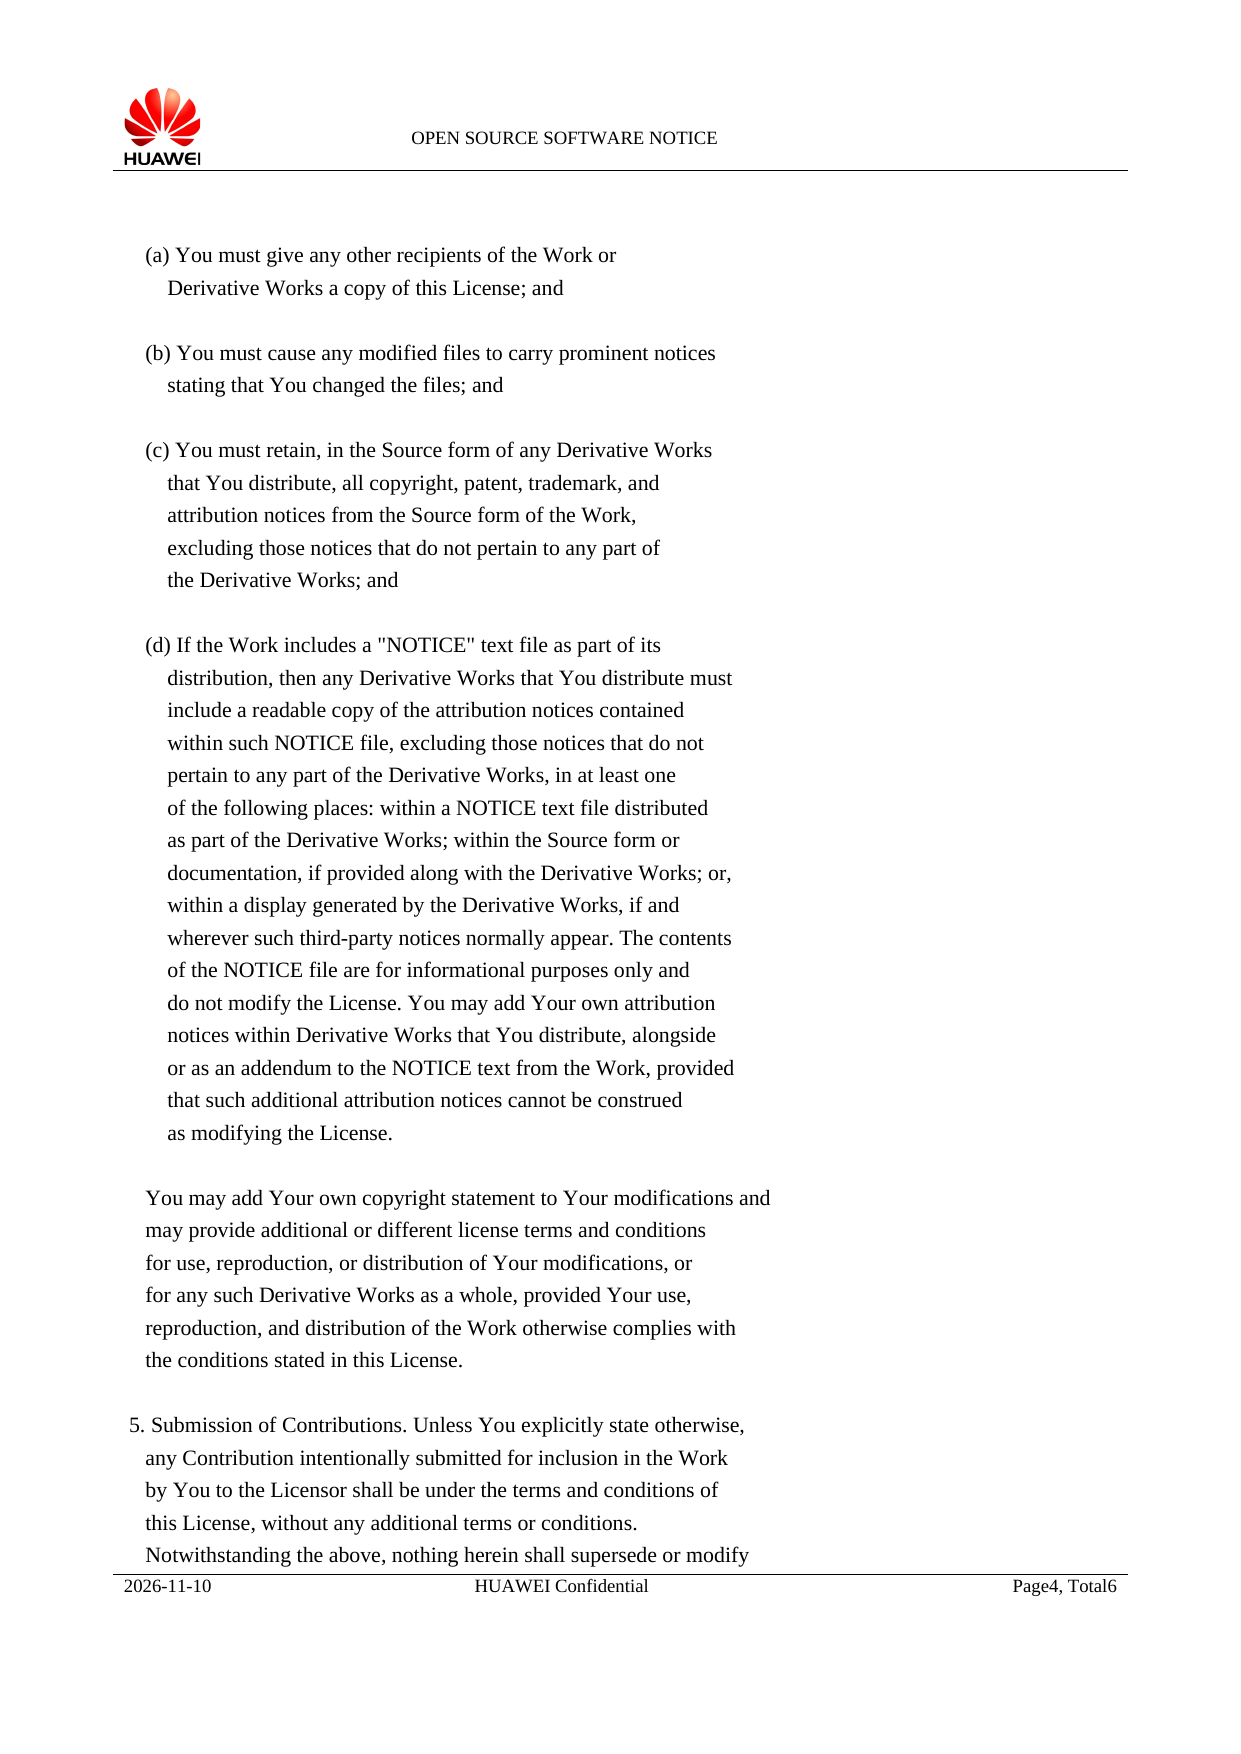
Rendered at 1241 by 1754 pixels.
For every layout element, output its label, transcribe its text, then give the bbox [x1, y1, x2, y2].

picture [124, 88, 201, 165]
